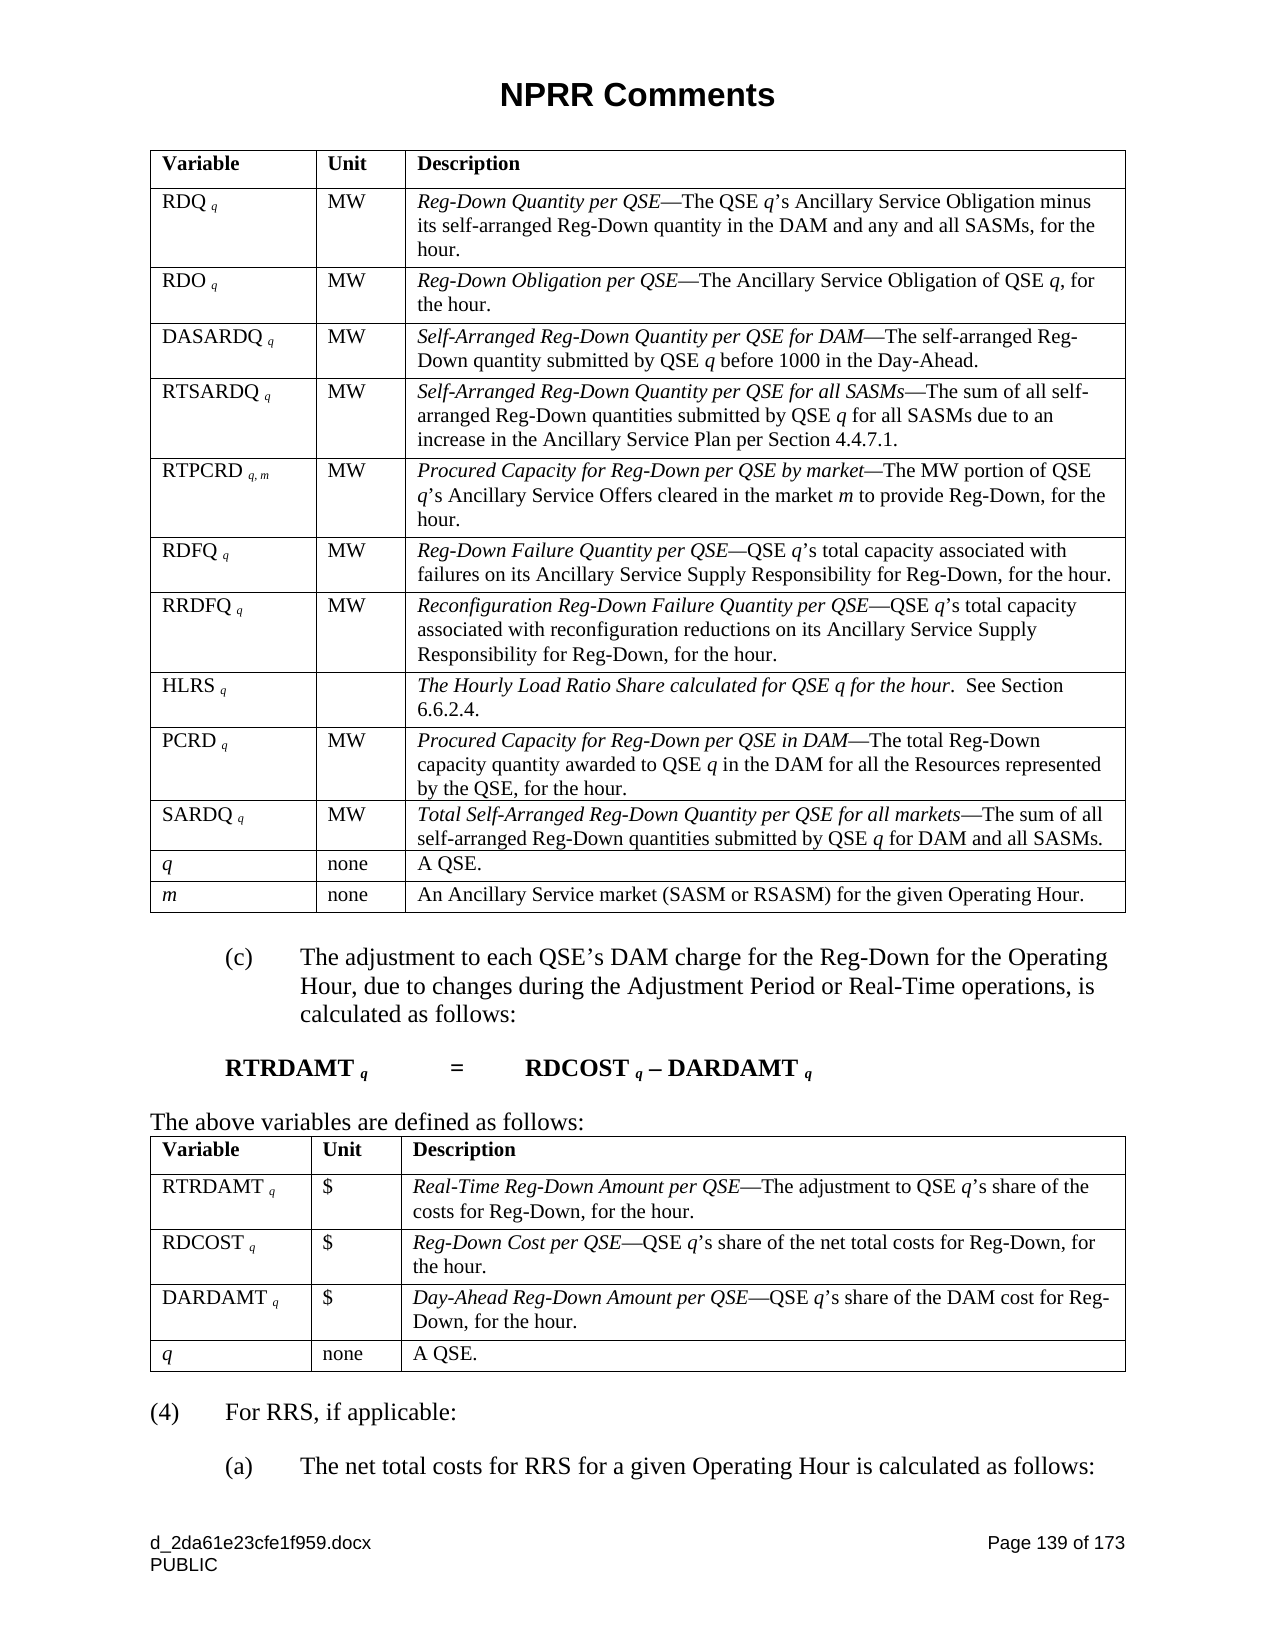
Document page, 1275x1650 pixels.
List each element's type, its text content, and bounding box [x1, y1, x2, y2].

table_cell RRDFQ q [151, 593, 316, 672]
table_cell MW [317, 379, 405, 457]
table_cell q [151, 1341, 311, 1371]
table_cell MW [317, 189, 405, 267]
table_cell A QSE. [406, 851, 1125, 881]
table_cell A QSE. [402, 1341, 1125, 1371]
table_cell RTSARDQ q [151, 379, 316, 457]
table_header Description [406, 151, 1125, 188]
table_cell none [312, 1341, 401, 1371]
table_header Description [402, 1137, 1125, 1173]
table_cell MW [317, 728, 405, 800]
table_cell RDCOST q [151, 1230, 311, 1284]
table_cell An Ancillary Service market (SASM or RSASM) for the given Operating Hour. [406, 882, 1125, 912]
table_cell m [151, 882, 316, 912]
text (c) The adjustment to each QSE’s DAM charge for the Reg-Down for the Operating Hour, due to changes during the Adjustment Period or Real-Time operations, is calculated as follows: [225, 942, 1125, 1028]
table_cell Day-Ahead Reg-Down Amount per QSE—QSE q’s share of the DAM cost for Reg-Down, for the hour. [402, 1285, 1125, 1340]
table_cell [317, 673, 405, 727]
table_cell DARDAMT q [151, 1285, 311, 1340]
table_cell $ [312, 1285, 401, 1340]
table_cell PCRD q [151, 728, 316, 800]
table_cell Reg-Down Obligation per QSE—The Ancillary Service Obligation of QSE q, for the hour. [406, 268, 1125, 322]
table_cell MW [317, 324, 405, 378]
table_cell Procured Capacity for Reg-Down per QSE in DAM—The total Reg-Down capacity quantity awarded to QSE q in the DAM for all the Resources represented by the QSE, for the hour. [406, 728, 1125, 800]
table_cell Total Self-Arranged Reg-Down Quantity per QSE for all markets—The sum of all self-arranged Reg-Down quantities submitted by QSE q for DAM and all SASMs. [406, 801, 1125, 849]
table_cell $ [312, 1175, 401, 1229]
table_cell DASARDQ q [151, 324, 316, 378]
table_cell HLRS q [151, 673, 316, 727]
table_cell Reg-Down Quantity per QSE—The QSE q’s Ancillary Service Obligation minus its self-arranged Reg-Down quantity in the DAM and any and all SASMs, for the hour. [406, 189, 1125, 267]
table_header Unit [312, 1137, 401, 1173]
table_header Variable [151, 151, 316, 188]
table_cell MW [317, 801, 405, 849]
table_cell MW [317, 459, 405, 537]
table_cell Self-Arranged Reg-Down Quantity per QSE for DAM—The self-arranged Reg-Down quantity submitted by QSE q before 1000 in the Day-Ahead. [406, 324, 1125, 378]
table_cell MW [317, 593, 405, 672]
table_cell Real-Time Reg-Down Amount per QSE—The adjustment to QSE q’s share of the costs for Reg-Down, for the hour. [402, 1175, 1125, 1229]
table_cell MW [317, 538, 405, 592]
table_cell Self-Arranged Reg-Down Quantity per QSE for all SASMs—The sum of all self-arranged Reg-Down quantities submitted by QSE q for all SASMs due to an increase in the Ancillary Service Plan per Section 4.4.7.1. [406, 379, 1125, 457]
text The above variables are defined as follows: [150, 1107, 1125, 1136]
table_cell Procured Capacity for Reg-Down per QSE by market—The MW portion of QSE q’s Ancillary Service Offers cleared in the market m to provide Reg-Down, for the hour. [406, 459, 1125, 537]
text (4) For RRS, if applicable: [150, 1397, 1125, 1426]
table_cell RDO q [151, 268, 316, 322]
table_cell $ [312, 1230, 401, 1284]
table_cell MW [317, 268, 405, 322]
text RTRDAMT q = RDCOST q – DARDAMT q [225, 1053, 1125, 1082]
table_cell Reg-Down Failure Quantity per QSE—QSE q’s total capacity associated with failures on its Ancillary Service Supply Responsibility for Reg-Down, for the hour. [406, 538, 1125, 592]
table_cell RTRDAMT q [151, 1175, 311, 1229]
table_cell RDFQ q [151, 538, 316, 592]
table_cell none [317, 882, 405, 912]
table_header Unit [317, 151, 405, 188]
table_cell Reg-Down Cost per QSE—QSE q’s share of the net total costs for Reg-Down, for the hour. [402, 1230, 1125, 1284]
table_cell q [151, 851, 316, 881]
table_cell none [317, 851, 405, 881]
table_cell RDQ q [151, 189, 316, 267]
table_header Variable [151, 1137, 311, 1173]
table_cell SARDQ q [151, 801, 316, 849]
table_cell RTPCRD q, m [151, 459, 316, 537]
table_cell The Hourly Load Ratio Share calculated for QSE q for the hour. See Section 6.6.2.4. [406, 673, 1125, 727]
table_cell Reconfiguration Reg-Down Failure Quantity per QSE—QSE q’s total capacity associated with reconfiguration reductions on its Ancillary Service Supply Responsibility for Reg-Down, for the hour. [406, 593, 1125, 672]
text (a) The net total costs for RRS for a given Operating Hour is calculated as follows: [225, 1451, 1125, 1479]
